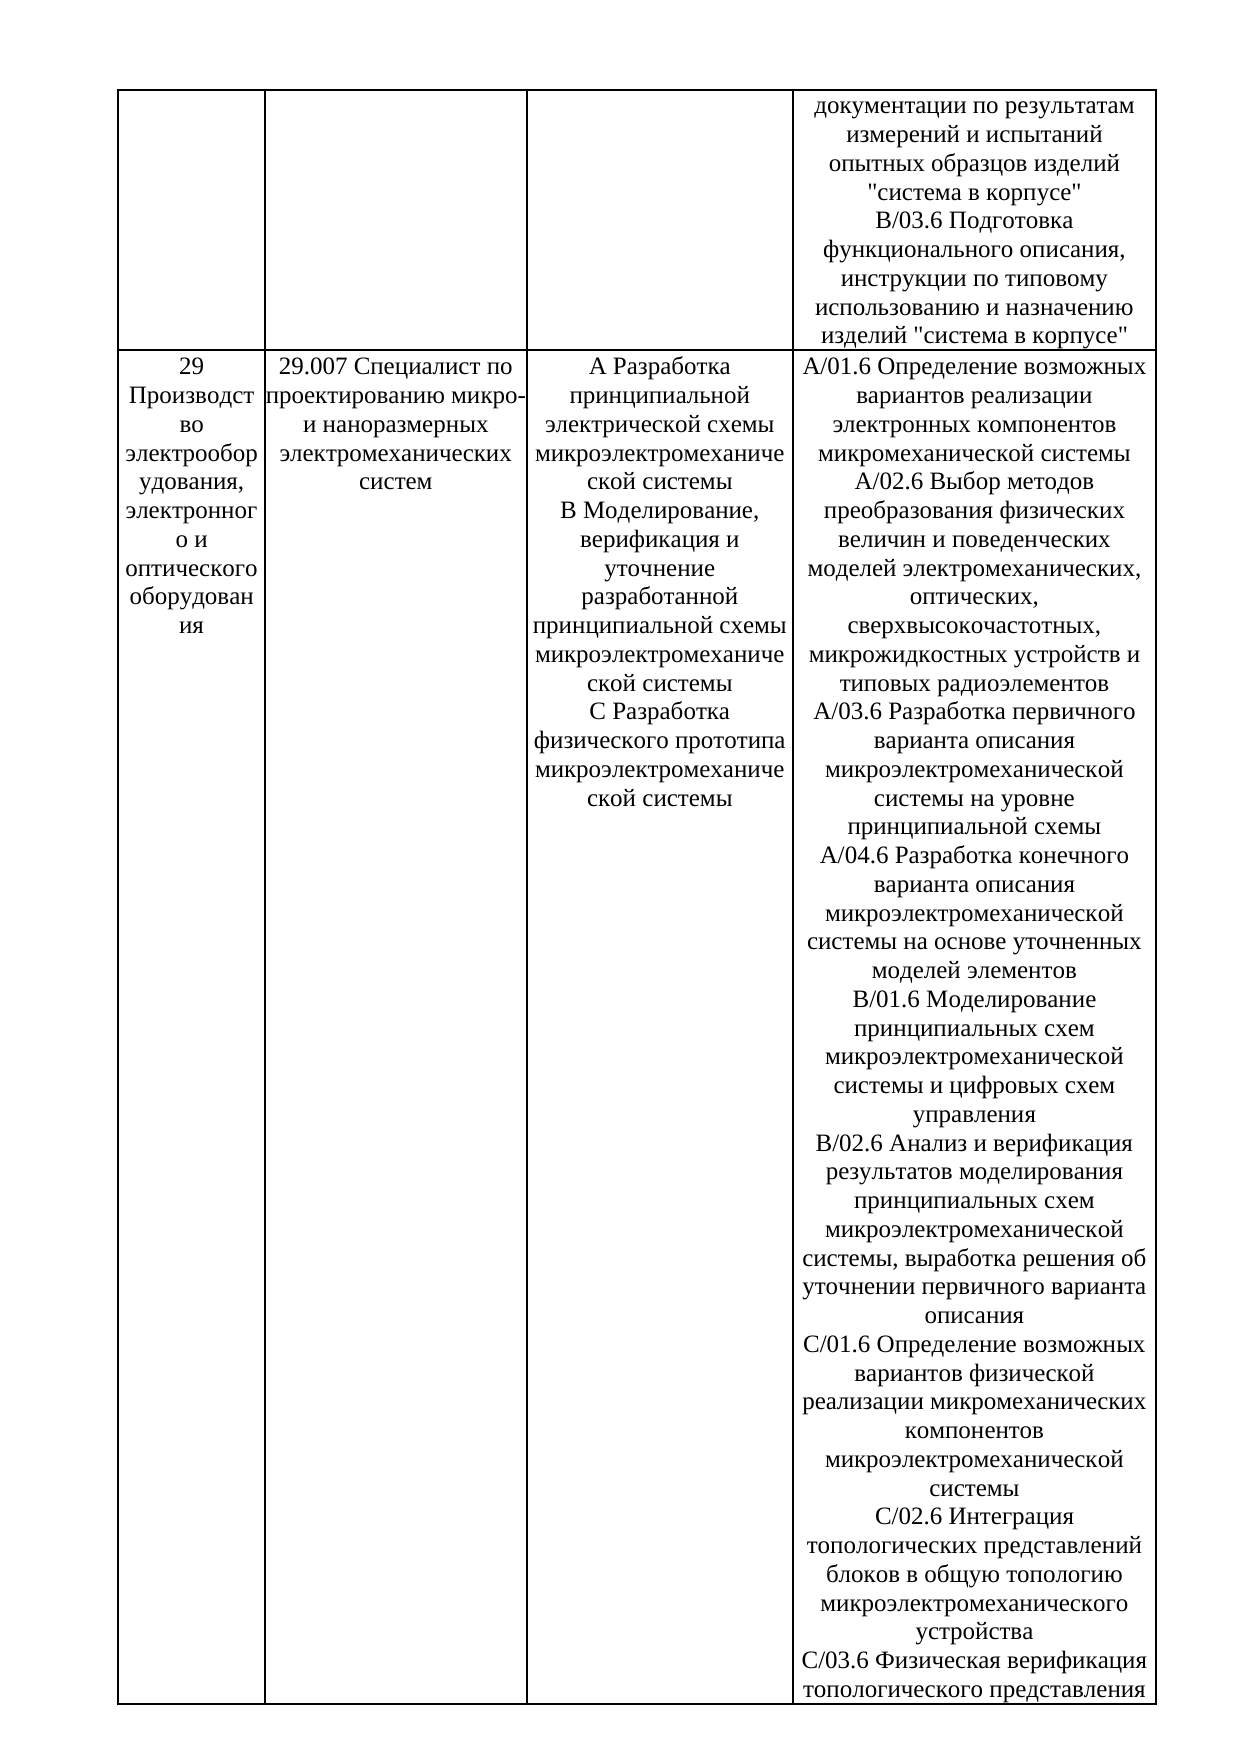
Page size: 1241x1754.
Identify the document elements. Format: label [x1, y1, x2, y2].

table_cell [528, 351, 792, 1703]
table_cell [528, 91, 792, 349]
table_cell [794, 91, 1155, 349]
table_cell [119, 351, 264, 1703]
table_cell [794, 351, 1155, 1703]
table_cell [266, 351, 526, 1703]
table_cell [119, 91, 264, 349]
table_cell [266, 91, 526, 349]
